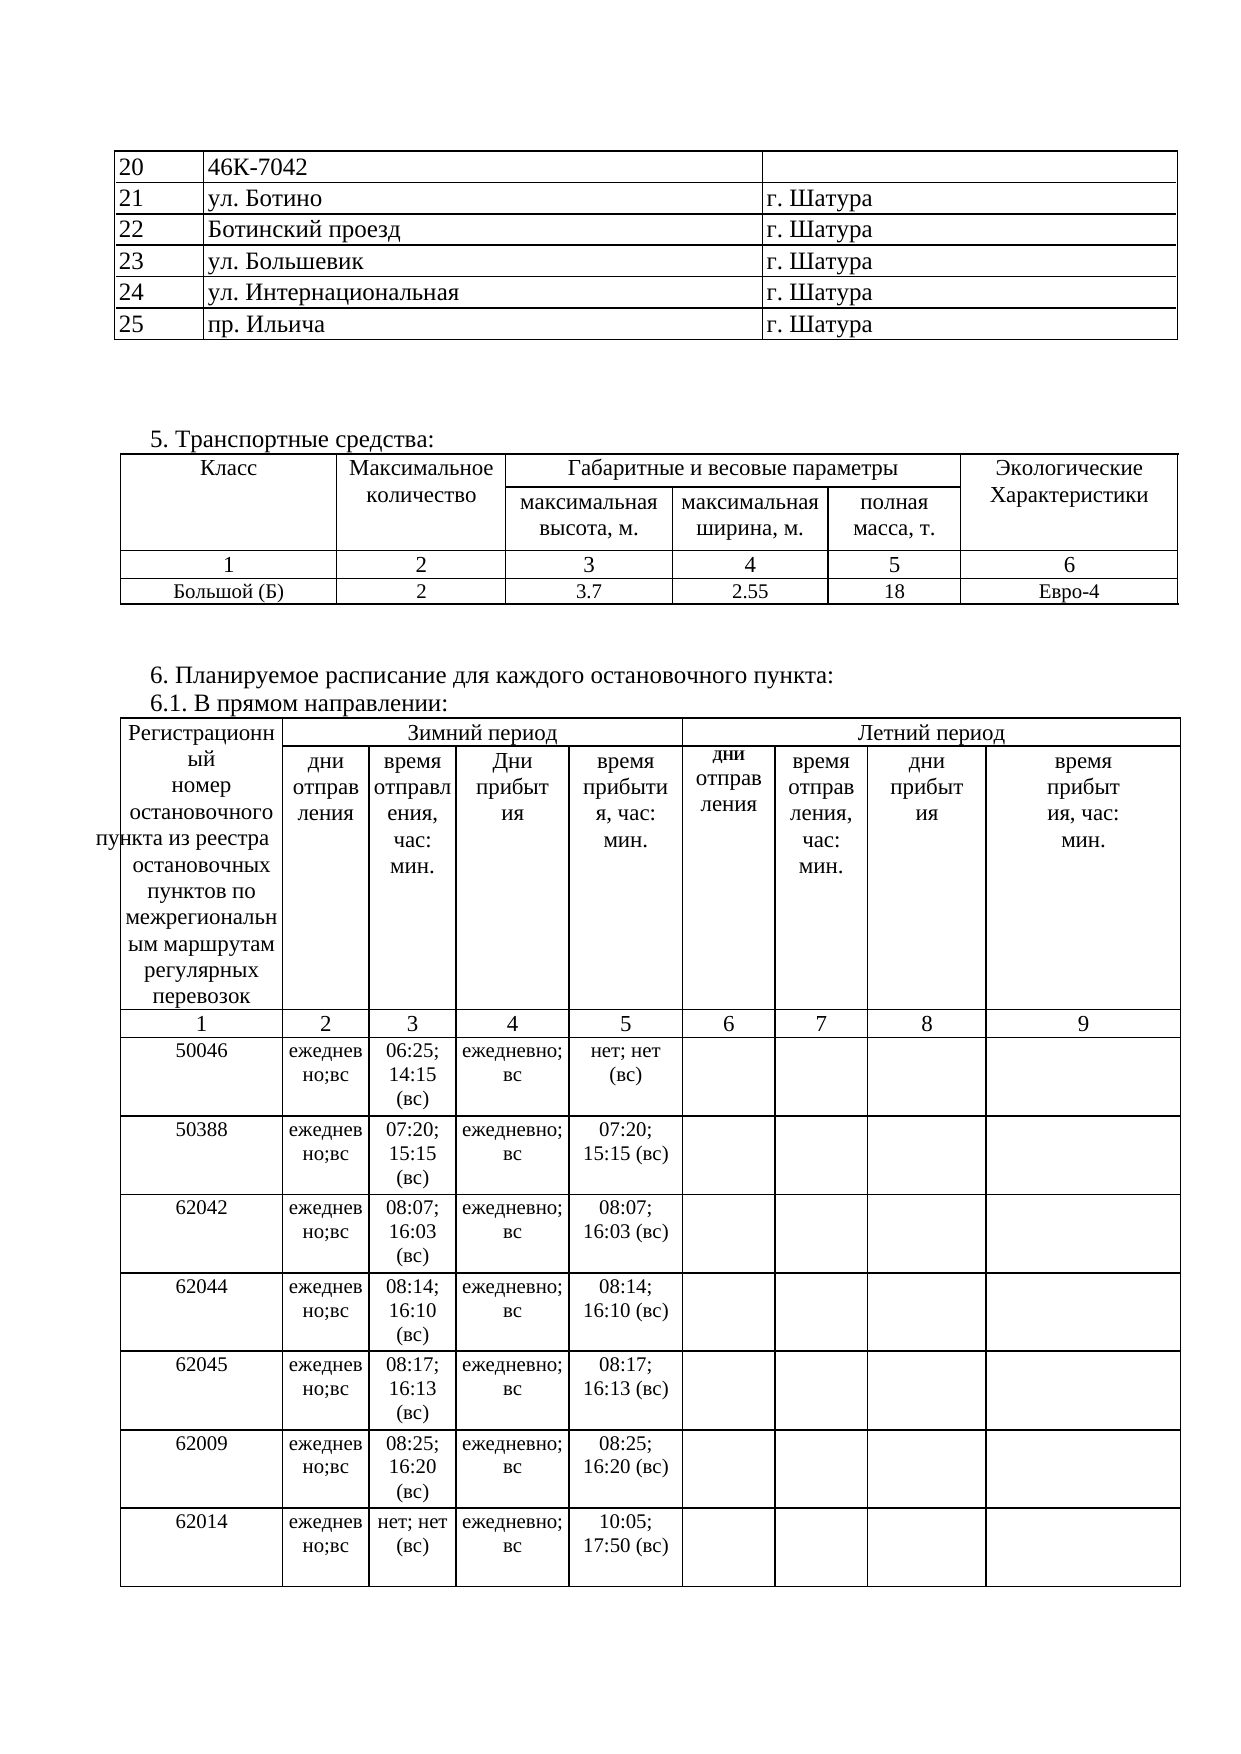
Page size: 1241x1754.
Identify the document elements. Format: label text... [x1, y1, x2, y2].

table_cell [776, 1274, 867, 1350]
table_cell ежедневно;вс [457, 1352, 568, 1429]
table_cell 1 [121, 1010, 282, 1037]
table_cell дни прибыт ия [868, 747, 985, 1009]
table_cell 62045 [121, 1352, 282, 1429]
table_header Габаритные и весовые параметры [506, 455, 960, 486]
table_cell 3.7 [506, 579, 672, 603]
table_cell 2 [337, 551, 505, 577]
table_cell 21 [115, 183, 203, 213]
table_cell ежедневно;вс [283, 1509, 368, 1586]
table_cell 1 [121, 551, 336, 577]
table_cell нет; нет (вс) [370, 1509, 455, 1586]
table_cell 2 [283, 1010, 368, 1037]
table_cell [868, 1195, 985, 1272]
table_cell [683, 1195, 774, 1272]
table_cell дни отправ ления [283, 747, 368, 1009]
table_cell 25 [115, 308, 203, 339]
table_cell ежедневно;вс [457, 1195, 568, 1272]
table_cell 4 [673, 551, 827, 577]
table_cell ежедневно;вс [457, 1509, 568, 1586]
table_cell [987, 1352, 1180, 1429]
table_cell ежедневно;вс [283, 1117, 368, 1193]
table_cell нет; нет (вс) [570, 1038, 682, 1115]
table_cell полная масса, т. [829, 488, 960, 549]
table_cell [683, 1117, 774, 1193]
table_cell [868, 1117, 985, 1193]
table_cell 62042 [121, 1195, 282, 1272]
table_cell время отправ ления, час: мин. [776, 747, 867, 1009]
table_cell [776, 1117, 867, 1193]
table_cell время отправл ения, час: мин. [370, 747, 455, 1009]
table_cell 8 [868, 1010, 985, 1037]
table_cell 62009 [121, 1431, 282, 1507]
table_cell [683, 1509, 774, 1586]
table_cell [987, 1274, 1180, 1350]
table_cell ежедневно;вс [457, 1431, 568, 1507]
table_cell г. Шатура [763, 307, 1177, 339]
table_cell 24 [115, 277, 203, 307]
table_cell 08:25; 16:20 (вс) [370, 1431, 455, 1507]
table_cell [868, 1038, 985, 1115]
table_cell [683, 1352, 774, 1429]
table_cell 3 [370, 1010, 455, 1037]
text 6. Планируемое расписание для каждого остановочного пункта: [150, 660, 1090, 688]
table_cell ежедневно;вс [457, 1274, 568, 1350]
table_cell [776, 1038, 867, 1115]
table_cell Дни прибыт ия [457, 747, 568, 1009]
table_cell 20 [115, 152, 203, 181]
table_header Максимальное количество [337, 455, 505, 549]
table_cell 22 [115, 214, 203, 244]
table_cell 07:20; 15:15 (вс) [370, 1117, 455, 1193]
table_cell 08:17; 16:13 (вс) [370, 1352, 455, 1429]
table_cell 23 [115, 245, 203, 276]
table_cell [776, 1352, 867, 1429]
table_cell 50046 [121, 1038, 282, 1115]
table_cell ежедневно;вс [283, 1274, 368, 1350]
table_cell [987, 1038, 1180, 1115]
table_cell 6 [683, 1010, 774, 1037]
table_cell 3 [506, 551, 672, 577]
table_cell 9 [987, 1010, 1180, 1037]
table_cell ежедневно;вс [283, 1195, 368, 1272]
table_cell ежедневно;вс [283, 1038, 368, 1115]
table_cell [683, 1274, 774, 1350]
table_cell время прибыт ия, час: мин. [987, 747, 1180, 1009]
table_cell Евро-4 [961, 579, 1177, 603]
table_cell [683, 1038, 774, 1115]
table_cell пр. Ильича [204, 309, 762, 339]
table_cell г. Шатура [763, 244, 1177, 276]
text 6.1. В прямом направлении: [150, 688, 1090, 717]
table_cell ежедневно;вс [457, 1038, 568, 1115]
table_header Летний период [683, 719, 1180, 745]
table_header Класс [121, 455, 336, 549]
table_cell 5 [829, 551, 960, 577]
table_cell ул. Большевик [204, 246, 762, 276]
table_cell 08:17; 16:13 (вс) [570, 1352, 682, 1429]
table_cell максимальная ширина, м. [673, 488, 827, 549]
text 5. Транспортные средства: [150, 424, 1090, 453]
table_cell [987, 1431, 1180, 1507]
table_cell 07:20; 15:15 (вс) [570, 1117, 682, 1193]
table_cell 18 [829, 579, 960, 603]
table_cell 08:14; 16:10 (вс) [370, 1274, 455, 1350]
table_cell ул. Интернациональная [204, 277, 762, 307]
table_cell 08:25; 16:20 (вс) [570, 1431, 682, 1507]
table_cell 4 [457, 1010, 568, 1037]
table_cell 08:14; 16:10 (вс) [570, 1274, 682, 1350]
table_cell 2.55 [673, 579, 827, 603]
table_cell ул. Ботино [204, 183, 762, 213]
table_cell [683, 1431, 774, 1507]
table_cell [987, 1117, 1180, 1193]
table_cell 08:07; 16:03 (вс) [370, 1195, 455, 1272]
table_cell максимальная высота, м. [506, 488, 672, 549]
table_cell 62014 [121, 1509, 282, 1586]
table_cell [868, 1509, 985, 1586]
table_cell 62044 [121, 1274, 282, 1350]
table_cell Большой (Б) [121, 579, 336, 603]
table_cell ежедневно;вс [283, 1431, 368, 1507]
table_cell [776, 1431, 867, 1507]
table_header Регистрационный номер остановочного пункта из реестра остановочных пунктов по межрегиональным маршрутам регулярных перевозок [121, 719, 282, 1009]
table_cell [868, 1274, 985, 1350]
table_cell Ботинский проезд [204, 215, 762, 244]
table_cell 2 [337, 579, 505, 603]
table_cell [763, 152, 1177, 181]
table_cell ДНИ отправ ления [683, 747, 774, 1009]
table_cell ежедневно;вс [457, 1117, 568, 1193]
table_cell 50388 [121, 1117, 282, 1193]
table_cell [987, 1195, 1180, 1272]
table_cell г. Шатура [763, 213, 1177, 244]
table_cell [776, 1509, 867, 1586]
table_cell г. Шатура [763, 276, 1177, 307]
table_cell [776, 1195, 867, 1272]
table_cell [868, 1352, 985, 1429]
table_cell 7 [776, 1010, 867, 1037]
table_cell время прибыти я, час: мин. [570, 747, 682, 1009]
table_header Зимний период [283, 719, 682, 745]
table_cell ежедневно;вс [283, 1352, 368, 1429]
table_cell 08:07; 16:03 (вс) [570, 1195, 682, 1272]
table_cell [868, 1431, 985, 1507]
table_cell 46К-7042 [204, 152, 762, 181]
table_cell 6 [961, 551, 1177, 577]
table_cell 06:25; 14:15 (вс) [370, 1038, 455, 1115]
table_cell г. Шатура [763, 181, 1177, 213]
table_cell [987, 1509, 1180, 1586]
table_header Экологические Характеристики [961, 455, 1177, 549]
table_cell 10:05; 17:50 (вс) [570, 1509, 682, 1586]
table_cell 5 [570, 1010, 682, 1037]
